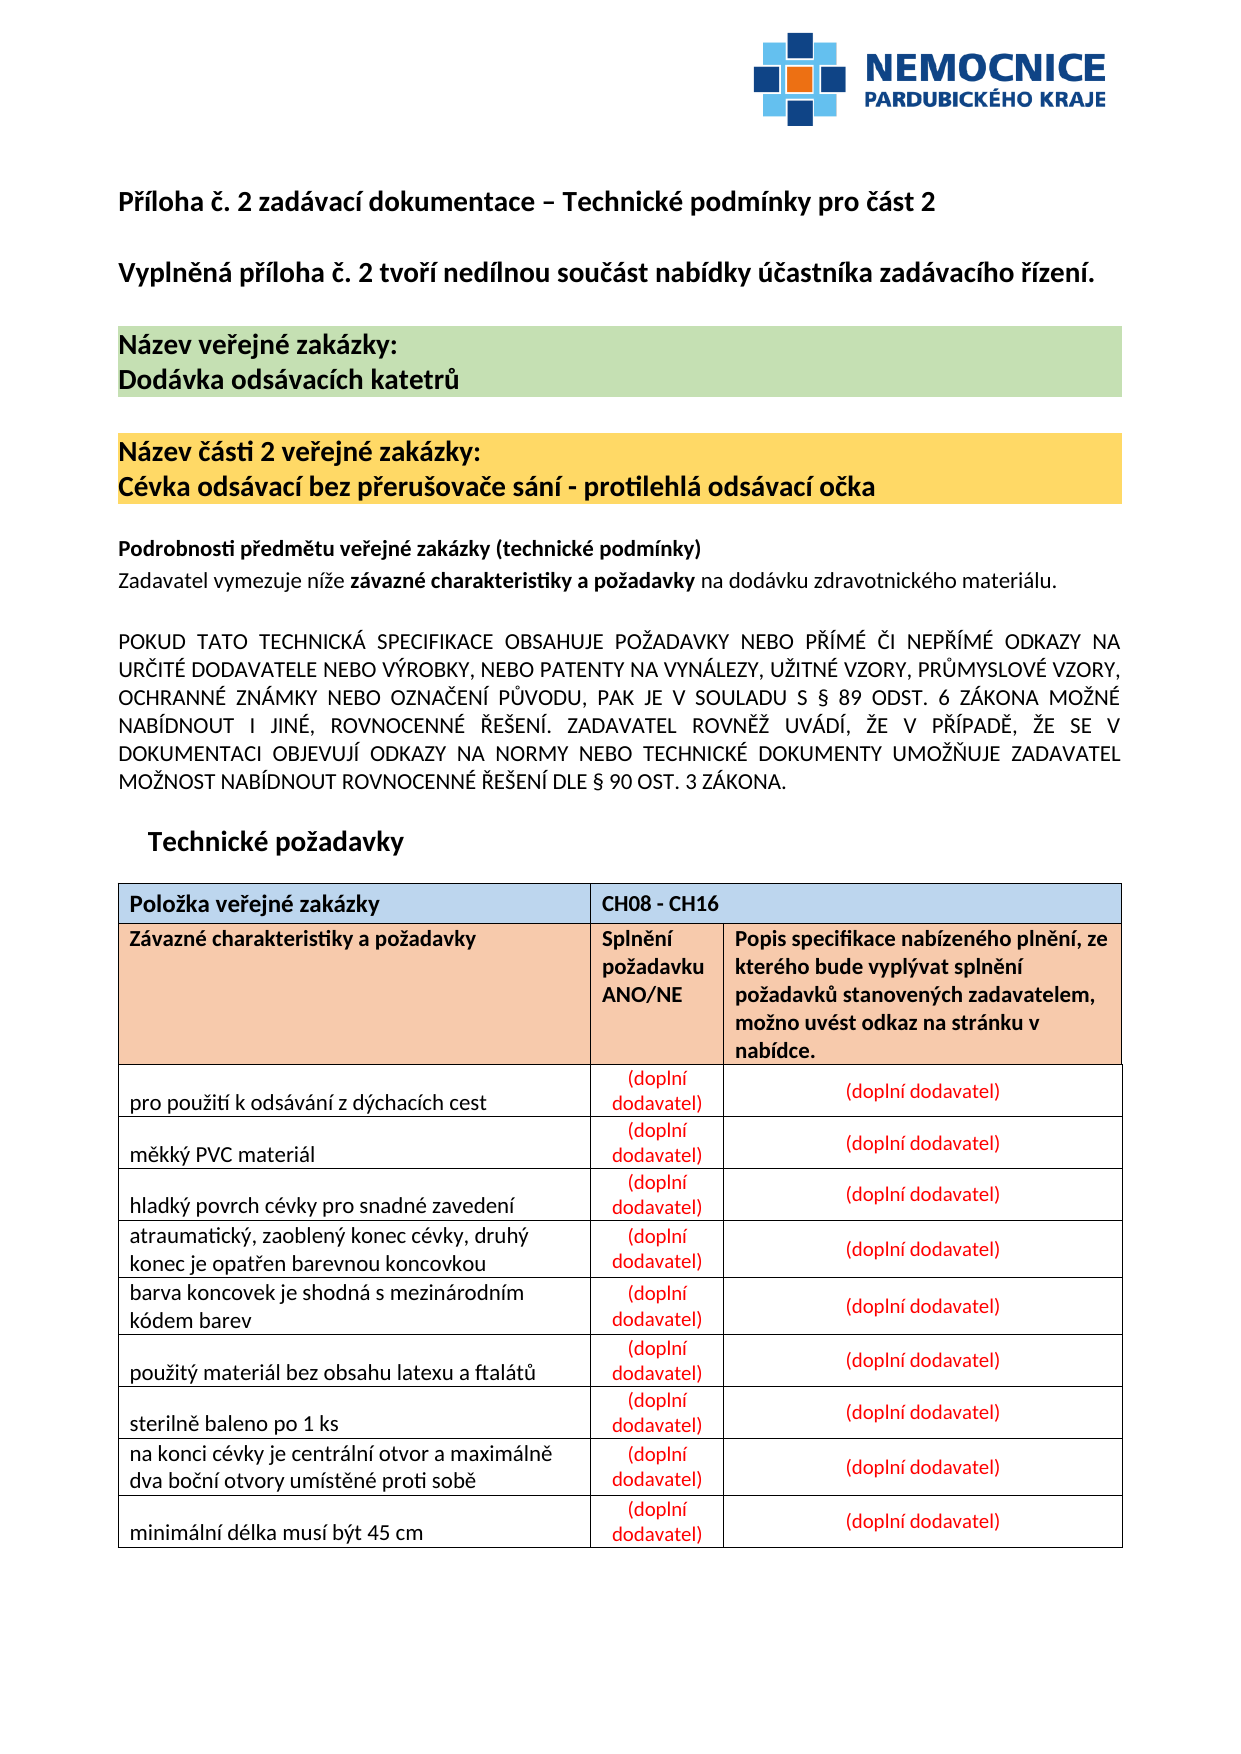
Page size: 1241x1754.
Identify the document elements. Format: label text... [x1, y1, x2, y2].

table_cell (doplní dodavatel) [724, 1221, 1122, 1277]
table_cell hladký povrch cévky pro snadné zavedení [119, 1169, 590, 1220]
table_header CH08 - CH16 [591, 884, 1121, 923]
table_cell (doplní dodavatel) [724, 1335, 1122, 1386]
table_cell na konci cévky je centrální otvor a maximálně dva boční otvory umístěné proti sobě [119, 1439, 590, 1495]
table_cell (doplní dodavatel) [591, 1065, 723, 1116]
table_cell (doplní dodavatel) [591, 1278, 723, 1334]
table_cell (doplní dodavatel) [724, 1439, 1122, 1495]
table_cell (doplní dodavatel) [724, 1169, 1122, 1220]
text Příloha č. 2 zadávací dokumentace – Technické podmínky pro část 2 [118, 183, 1122, 219]
text Zadavatel vymezuje níže závazné charakteristiky a požadavky na dodávku zdravotnického materiálu. [118, 567, 1122, 595]
table_cell (doplní dodavatel) [591, 1169, 723, 1220]
table_cell (doplní dodavatel) [724, 1496, 1122, 1547]
table_cell (doplní dodavatel) [724, 1117, 1122, 1168]
text Vyplněná příloha č. 2 tvoří nedílnou součást nabídky účastníka zadávacího řízení. [118, 254, 1122, 290]
text Podrobnosti předmětu veřejné zakázky (technické podmínky) [118, 534, 1122, 562]
table_cell (doplní dodavatel) [591, 1496, 723, 1547]
table_cell atraumatický, zaoblený konec cévky, druhý konec je opatřen barevnou koncovkou [119, 1221, 590, 1277]
text Cévka odsávací bez přerušovače sání - protilehlá odsávací očka [118, 468, 1122, 504]
subtitle Technické požadavky [148, 823, 1122, 859]
text POKUD TATO TECHNICKÁ SPECIFIKACE OBSAHUJE POŽADAVKY NEBO PŘÍMÉ ČI NEPŘÍMÉ ODKAZY NA URČITÉ DODAVATELE NEBO VÝROBKY, NEBO PATENTY NA VYNÁLEZY, UŽITNÉ VZORY, PRŮMYSLOVÉ VZORY, OCHRANNÉ ZNÁMKY NEBO OZNAČENÍ PŮVODU, PAK JE V SOULADU S § 89 ODST. 6 ZÁKONA MOŽNÉ NABÍDNOUT I JINÉ, ROVNOCENNÉ ŘEŠENÍ. ZADAVATEL ROVNĚŽ UVÁDÍ, ŽE V PŘÍPADĚ, ŽE SE V DOKUMENTACI OBJEVUJÍ ODKAZY NA NORMY NEBO TECHNICKÉ DOKUMENTY UMOŽŇUJE ZADAVATEL MOŽNOST NABÍDNOUT ROVNOCENNÉ ŘEŠENÍ DLE § 90 OST. 3 ZÁKONA. [118, 627, 1122, 795]
table_cell pro použití k odsávání z dýchacích cest [119, 1065, 590, 1116]
table_cell (doplní dodavatel) [591, 1387, 723, 1438]
table_cell barva koncovek je shodná s mezinárodním kódem barev [119, 1278, 590, 1334]
table_cell (doplní dodavatel) [591, 1335, 723, 1386]
subtitle Dodávka odsávacích katetrů [118, 361, 1122, 397]
table_cell měkký PVC materiál [119, 1117, 590, 1168]
table_cell Závazné charakteristiky a požadavky [119, 924, 590, 1064]
table_cell (doplní dodavatel) [591, 1439, 723, 1495]
table_cell Splnění požadavku ANO/NE [591, 924, 723, 1064]
table_header Položka veřejné zakázky [119, 884, 590, 923]
table_cell (doplní dodavatel) [591, 1221, 723, 1277]
subtitle Název veřejné zakázky: [118, 326, 1122, 361]
text Název části 2 veřejné zakázky: [118, 433, 1122, 468]
table_cell Popis specifikace nabízeného plnění, ze kterého bude vyplývat splnění požadavků stanovených zadavatelem, možno uvést odkaz na stránku v nabídce. [724, 924, 1121, 1064]
table_cell sterilně baleno po 1 ks [119, 1387, 590, 1438]
table_cell (doplní dodavatel) [724, 1065, 1122, 1116]
table_cell (doplní dodavatel) [591, 1117, 723, 1168]
table_cell použitý materiál bez obsahu latexu a ftalátů [119, 1335, 590, 1386]
table_cell (doplní dodavatel) [724, 1278, 1122, 1334]
table_cell minimální délka musí být 45 cm [119, 1496, 590, 1547]
table_cell (doplní dodavatel) [724, 1387, 1122, 1438]
picture [752, 32, 1106, 127]
